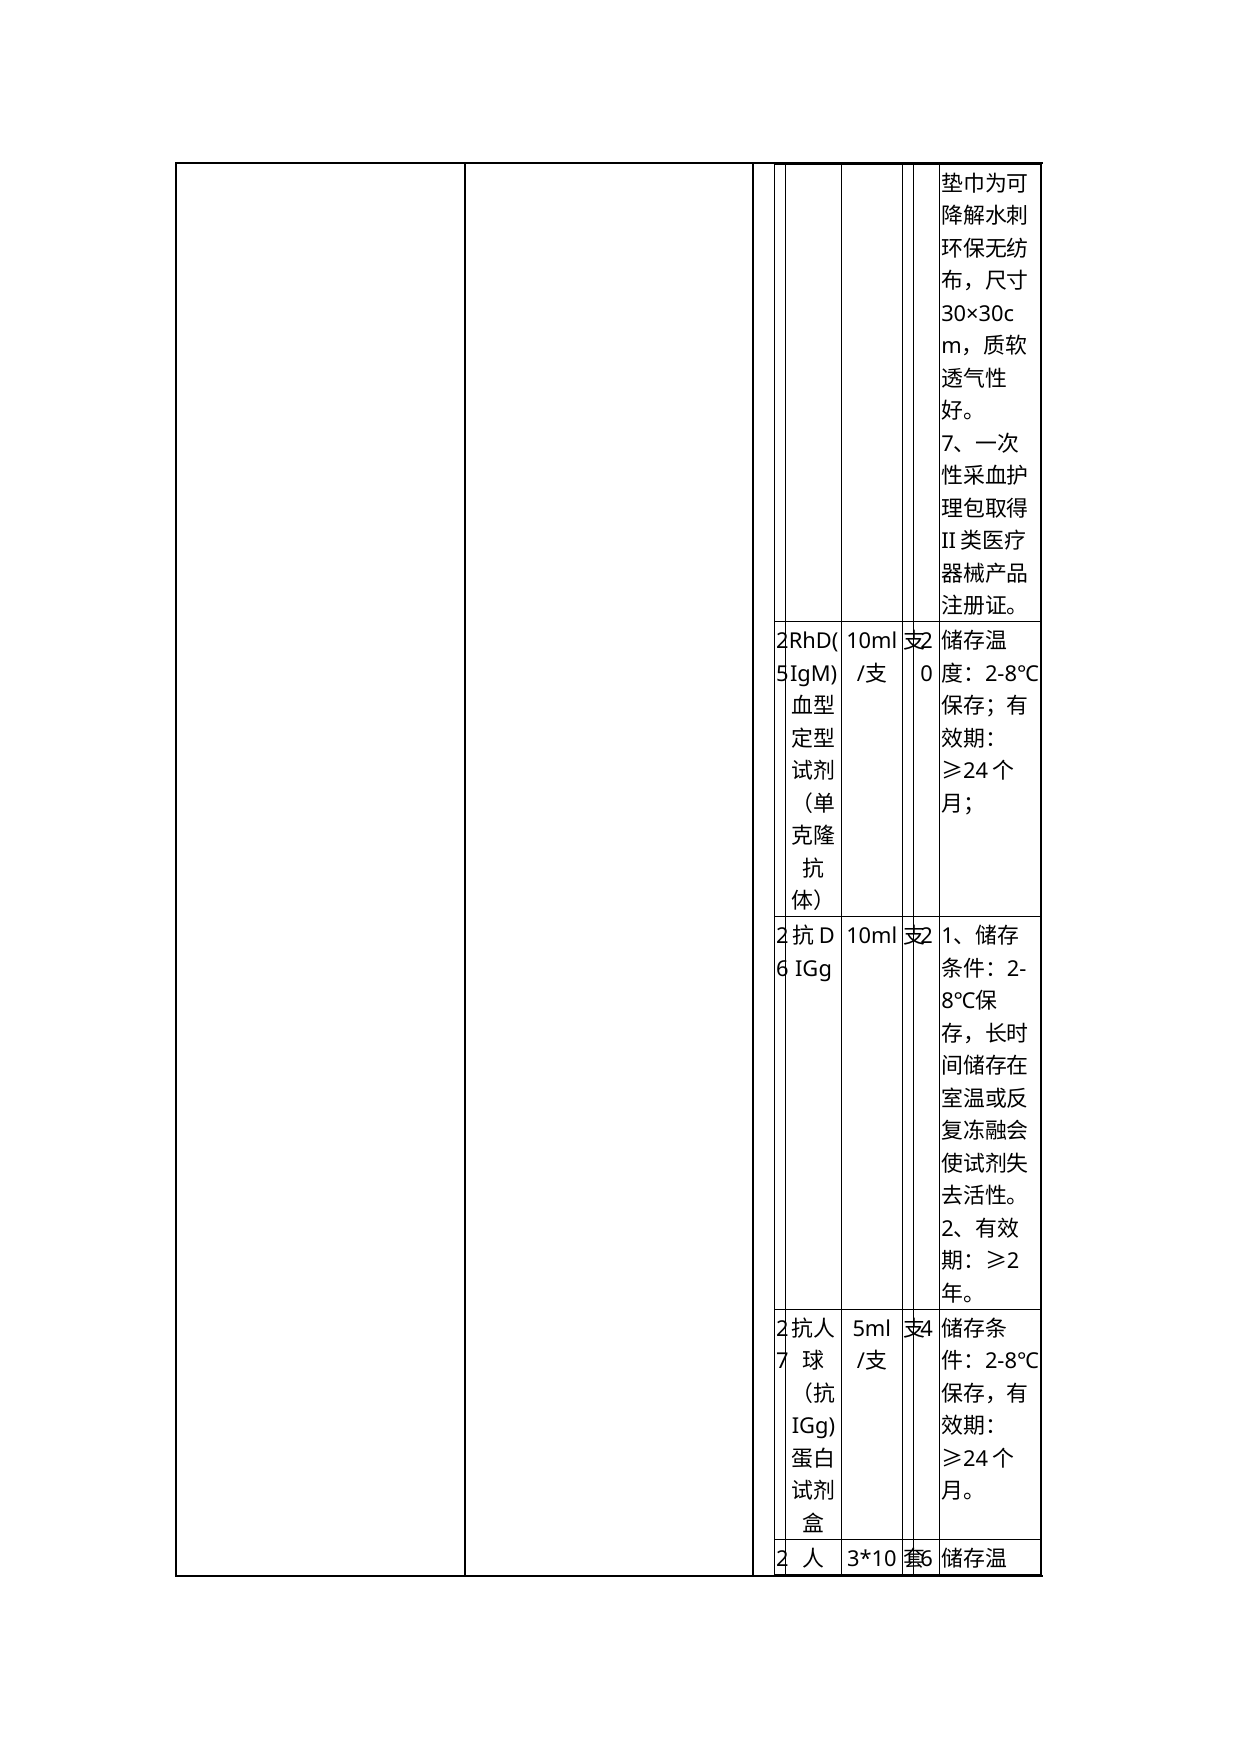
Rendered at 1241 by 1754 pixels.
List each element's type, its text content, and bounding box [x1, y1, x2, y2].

table_cell [940, 165, 1040, 621]
table_cell [775, 165, 785, 621]
table_cell [903, 165, 913, 621]
table_cell [775, 917, 785, 1309]
table_cell [786, 1540, 841, 1574]
table_cell [786, 622, 841, 916]
table_cell 1 [466, 164, 752, 1575]
table_cell [940, 622, 1040, 916]
table_cell [786, 917, 841, 1309]
table_cell [842, 917, 902, 1309]
table_cell [177, 164, 464, 1575]
table_cell [903, 917, 913, 1309]
table_cell [754, 164, 774, 1575]
table_cell [940, 1540, 1040, 1574]
table_cell [914, 1310, 939, 1539]
table_cell [914, 1540, 939, 1574]
table_cell [786, 165, 841, 621]
table_cell [775, 1540, 785, 1574]
table_cell [775, 1310, 785, 1539]
table_cell [940, 917, 1040, 1309]
table_cell [842, 622, 902, 916]
table_cell [903, 1310, 913, 1539]
table_cell [842, 1310, 902, 1539]
table_cell [842, 165, 902, 621]
table_cell [842, 1540, 902, 1574]
table_cell [786, 1310, 841, 1539]
table_cell [903, 1540, 913, 1574]
table_cell [940, 1310, 1040, 1539]
table_cell [914, 165, 939, 621]
table_cell [903, 622, 913, 916]
table_cell [775, 622, 785, 916]
table_cell [914, 917, 939, 1309]
table_cell [779, 962, 785, 975]
table_cell [914, 622, 939, 916]
